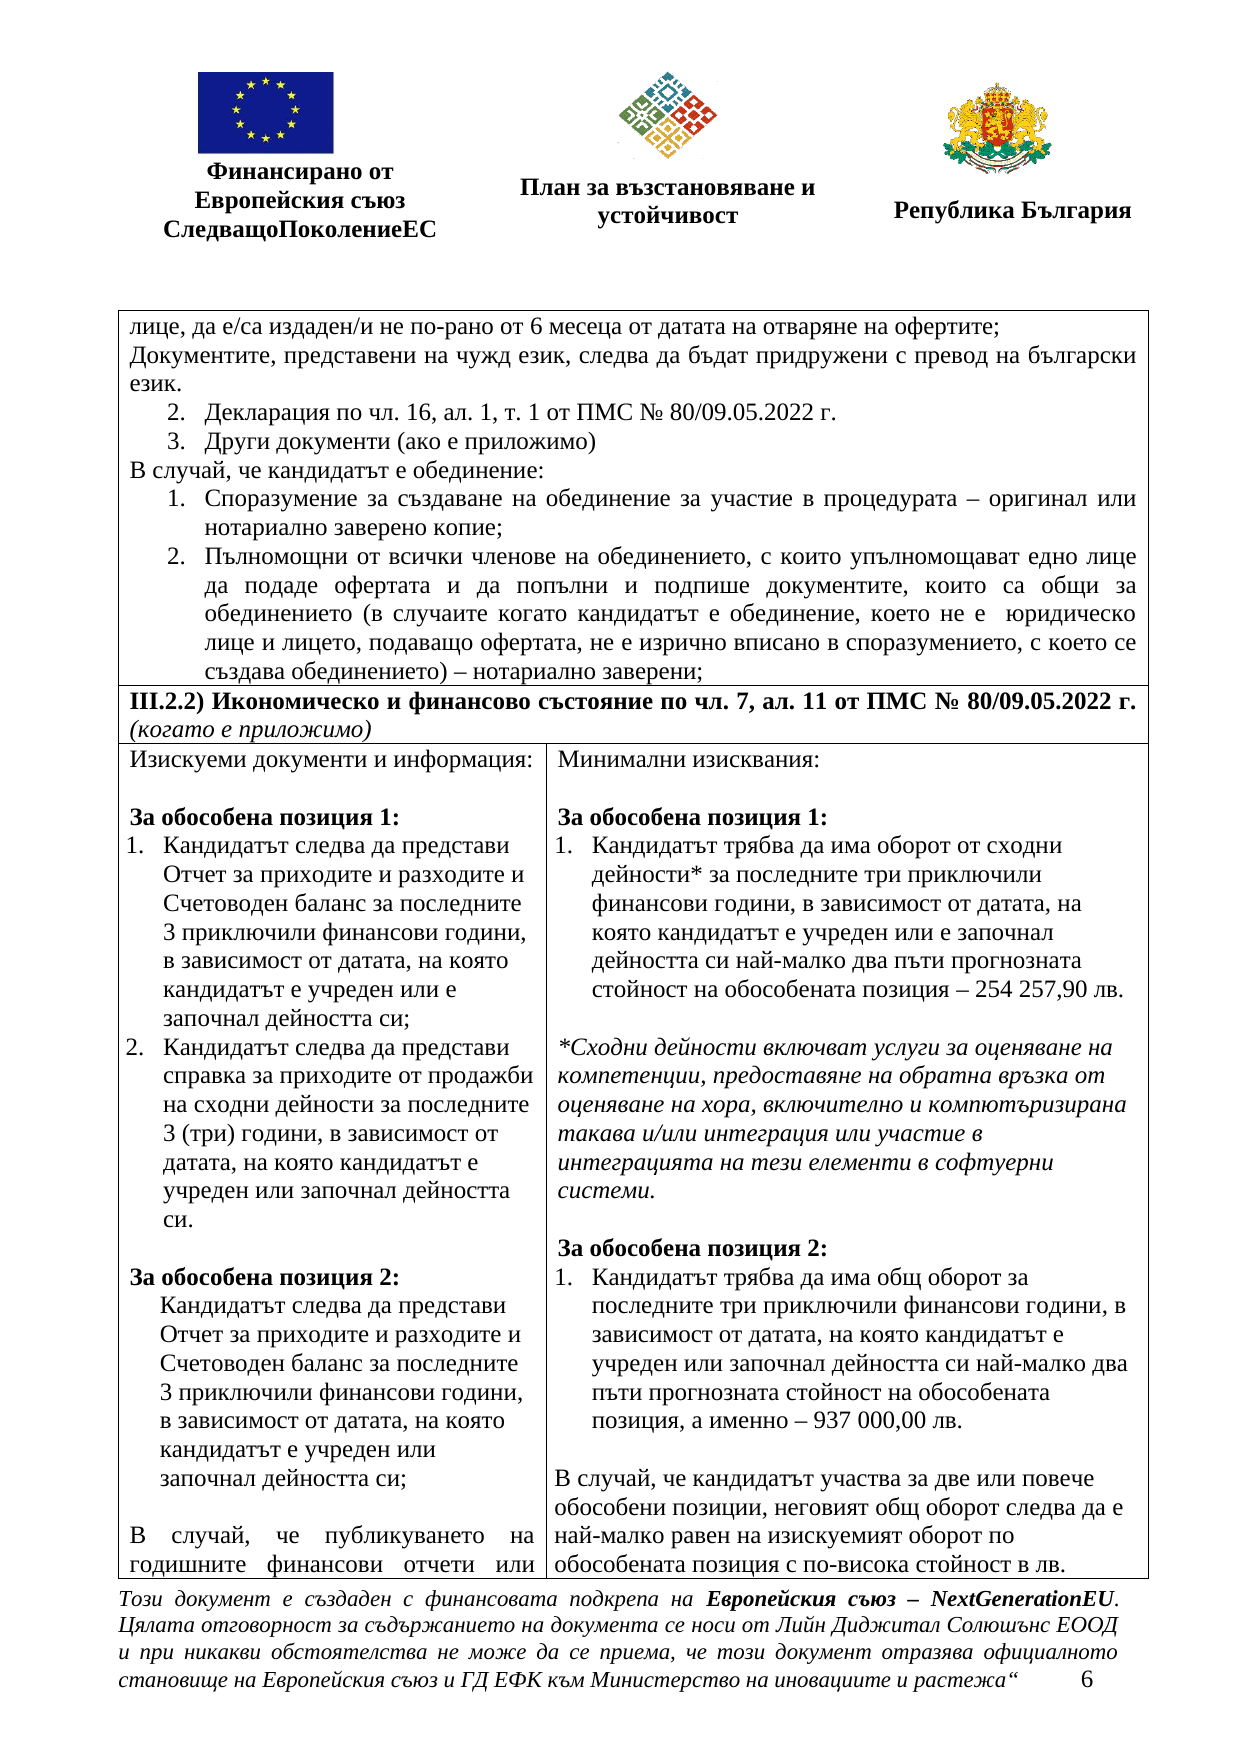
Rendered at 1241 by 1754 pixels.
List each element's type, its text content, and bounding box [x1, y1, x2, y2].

table_cell ІІІ.2.2) Икономическо и финансово състояние по чл. 7, ал. 11 от ПМС № 80/09.05.2022 г. (когато е приложимо) [119, 686, 1148, 743]
picture [942, 81, 1052, 174]
picture [617, 71, 718, 159]
picture [195, 72, 336, 156]
